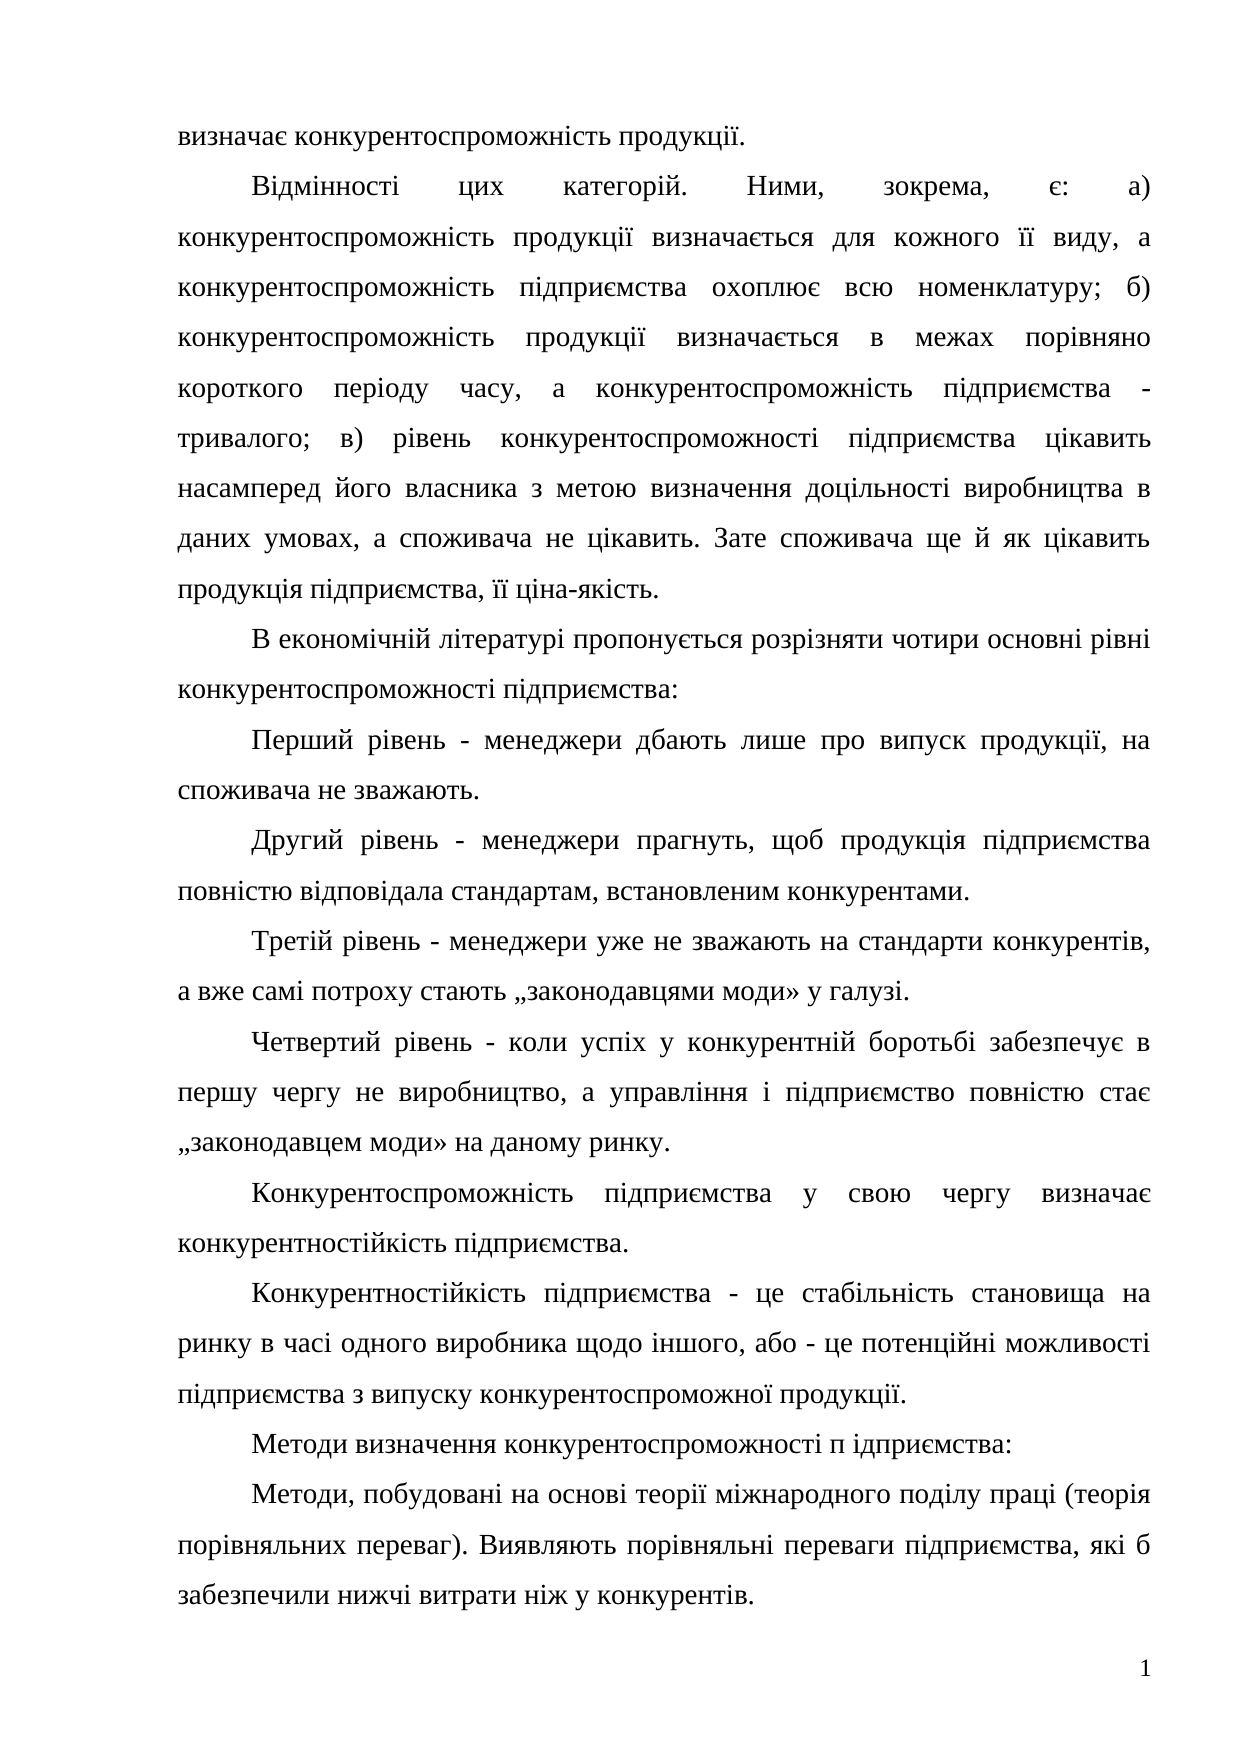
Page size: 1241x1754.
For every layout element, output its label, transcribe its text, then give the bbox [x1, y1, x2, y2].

text Третій рівень - менеджери уже не зважають на стандарти конкурентів, а вже самі потроху стають „законодавцями моди» у галузі. [177, 923, 1152, 1007]
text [177, 118, 1152, 152]
text В економічній літературі пропонується розрізняти чотири основні рівні конкурентоспроможності підприємства: [177, 621, 1152, 705]
text Методи визначення конкурентоспроможності п ідприємства: [177, 1426, 1152, 1460]
text Четвертий рівень - коли успіх у конкурентній боротьбі забезпечує в першу чергу не виробництво, а управління і підприємство повністю стає „законодавцем моди» на даному ринку. [177, 1024, 1152, 1158]
text Відмінності цих категорій. Ними, зокрема, є: а) конкурентоспроможність продукції визначається для кожного її виду, а конкурентоспроможність підприємства охоплює всю номенклатуру; б) конкурентоспроможність продукції визначається в межах порівняно короткого періоду часу, а конкурентоспроможність підприємства - тривалого; в) рівень конкурентоспроможності підприємства цікавить насамперед його власника з метою визначення доцільності виробництва в даних умовах, а споживача не цікавить. Зате споживача ще й як цікавить продукція підприємства, її ціна-якість. [177, 168, 1152, 604]
text Перший рівень - менеджери дбають лише про випуск продукції, на споживача не зважають. [177, 722, 1152, 806]
text Конкурентностійкість підприємства - це стабільність становища на ринку в часі одного виробника щодо іншого, або - це потенційні можливості підприємства з випуску конкурентоспроможної продукції. [177, 1275, 1152, 1409]
text Методи, побудовані на основі теорії міжнародного поділу праці (теорія порівняльних переваг). Виявляють порівняльні переваги підприємства, які б забезпечили нижчі витрати ніж у конкурентів. [177, 1477, 1152, 1611]
text Другий рівень - менеджери прагнуть, щоб продукція підприємства повністю відповідала стандартам, встановленим конкурентами. [177, 822, 1152, 906]
text Конкурентоспроможність підприємства у свою чергу визначає конкурентностійкість підприємства. [177, 1175, 1152, 1258]
